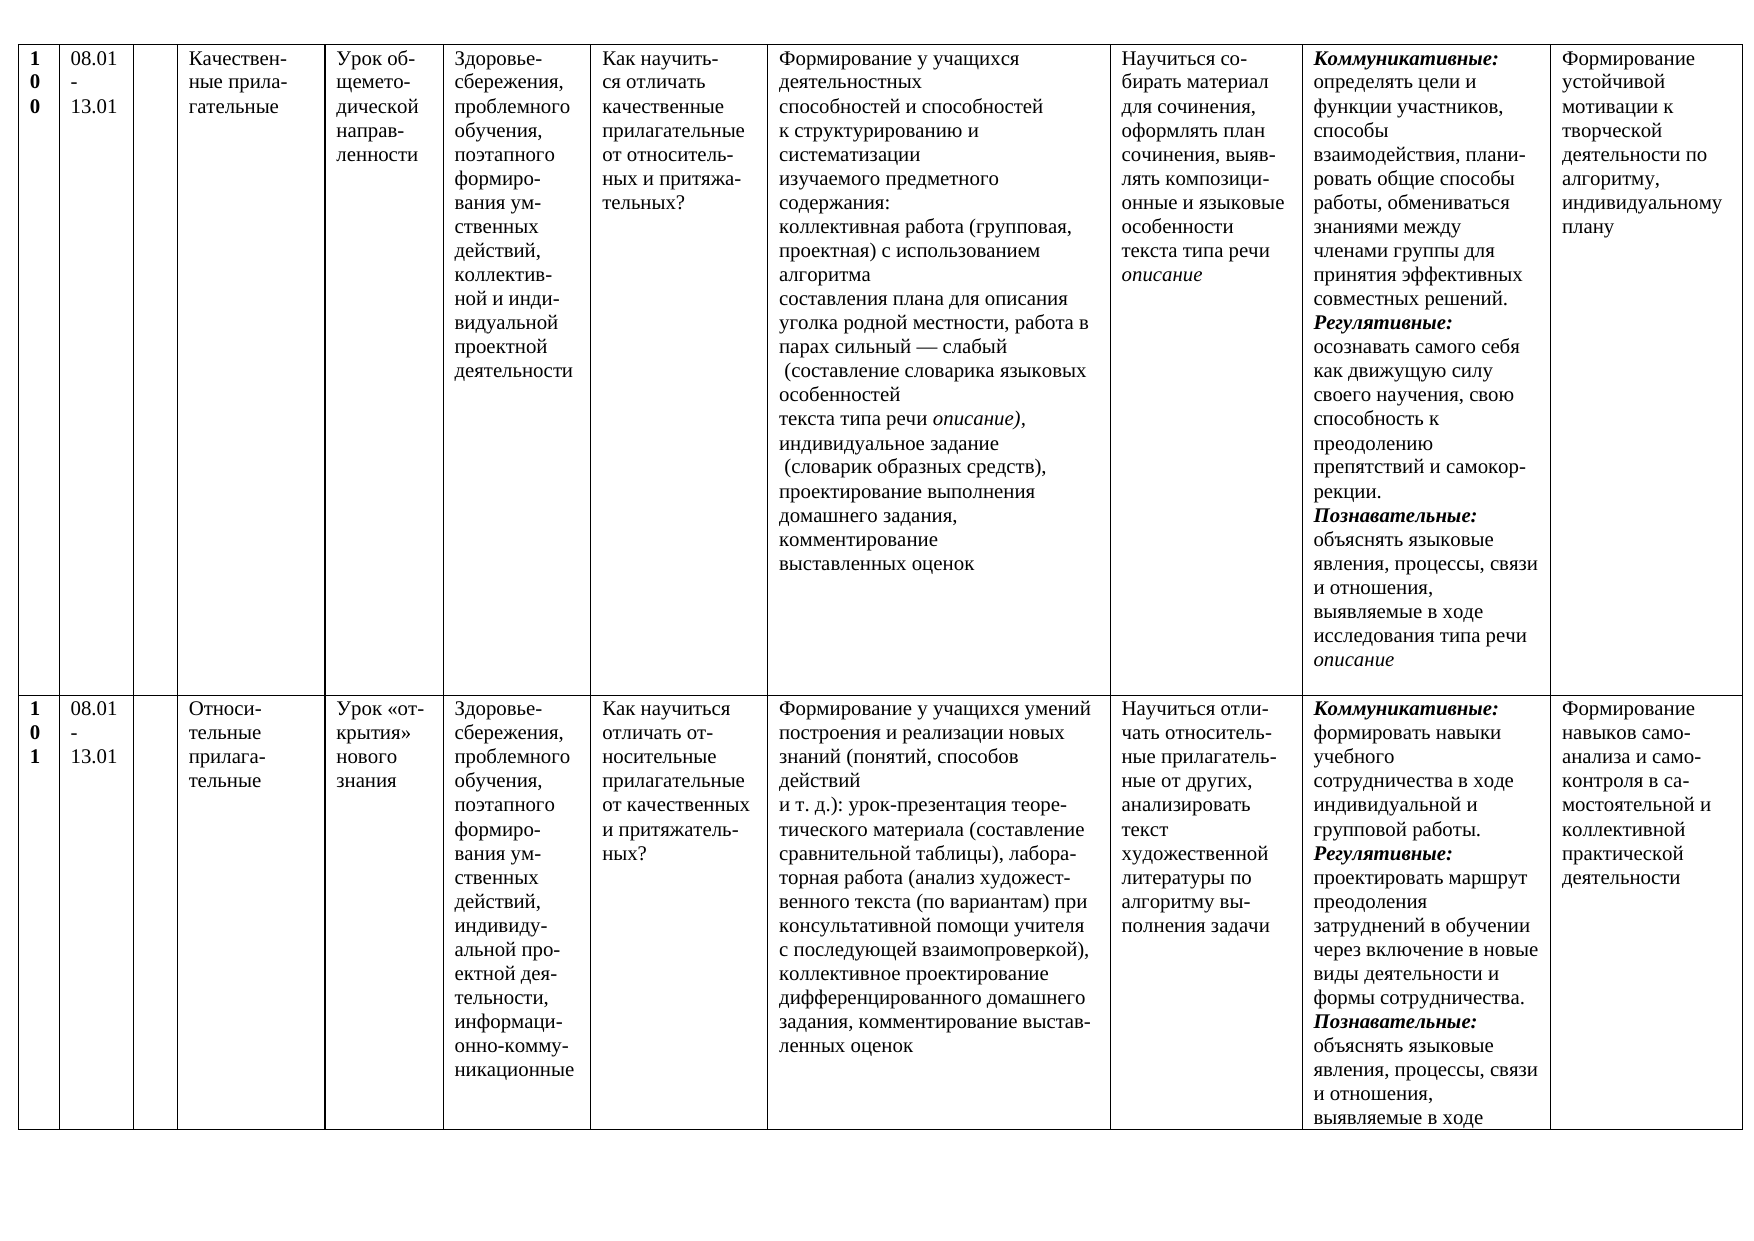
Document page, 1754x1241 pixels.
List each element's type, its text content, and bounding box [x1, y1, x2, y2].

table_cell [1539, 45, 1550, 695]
table_cell 08.01-13.01 [60, 45, 133, 695]
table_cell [1551, 696, 1742, 1129]
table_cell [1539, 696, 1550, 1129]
table_cell 08.01-13.01 [60, 696, 133, 1129]
table_cell Научиться собирать материал для сочинения, оформлять план сочинения, выявлять композиционные и языковые особенности текста типа речи описание [1111, 45, 1302, 695]
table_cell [768, 696, 1110, 1129]
table_cell Как научить- ся отличать качественные прилагательные от относитель- ных и притяжа- тельных? [591, 45, 767, 695]
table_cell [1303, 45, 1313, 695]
table_cell [134, 45, 177, 695]
table_cell Качествен- ные прила- гательные [178, 45, 324, 695]
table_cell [326, 696, 443, 1129]
table_cell Урок об- щемето- дической направ- ленности [326, 45, 443, 695]
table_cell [591, 696, 767, 1129]
table_cell 101 [19, 696, 59, 1129]
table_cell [178, 696, 324, 1129]
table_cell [1111, 696, 1302, 1129]
table_cell Здоровье- сбережения, проблемного обучения, поэтапного формиро- вания ум- ственных действий, коллектив- ной и инди- видуальной проектной деятельности [444, 45, 590, 695]
table_cell [134, 696, 177, 1129]
table_cell Формирование устойчивой мотивации к творческой деятельности по алгоритму, индивидуальному плану [1551, 45, 1742, 695]
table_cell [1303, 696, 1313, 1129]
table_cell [444, 696, 590, 1129]
table_cell Формирование у учащихся деятельностных способностей и способностей к структурированию и систематизации изучаемого предметного содержания: коллективная работа (групповая, проектная) с использованием алгоритма составления плана для описания уголка родной местности, работа в парах сильный — слабый (составление словарика языковых особенностей текста типа речи описание), индивидуальное задание (словарик образных средств), проектирование выполнения домашнего задания, комментирование выставленных оценок [768, 45, 1110, 695]
table_cell 100 [19, 45, 59, 695]
